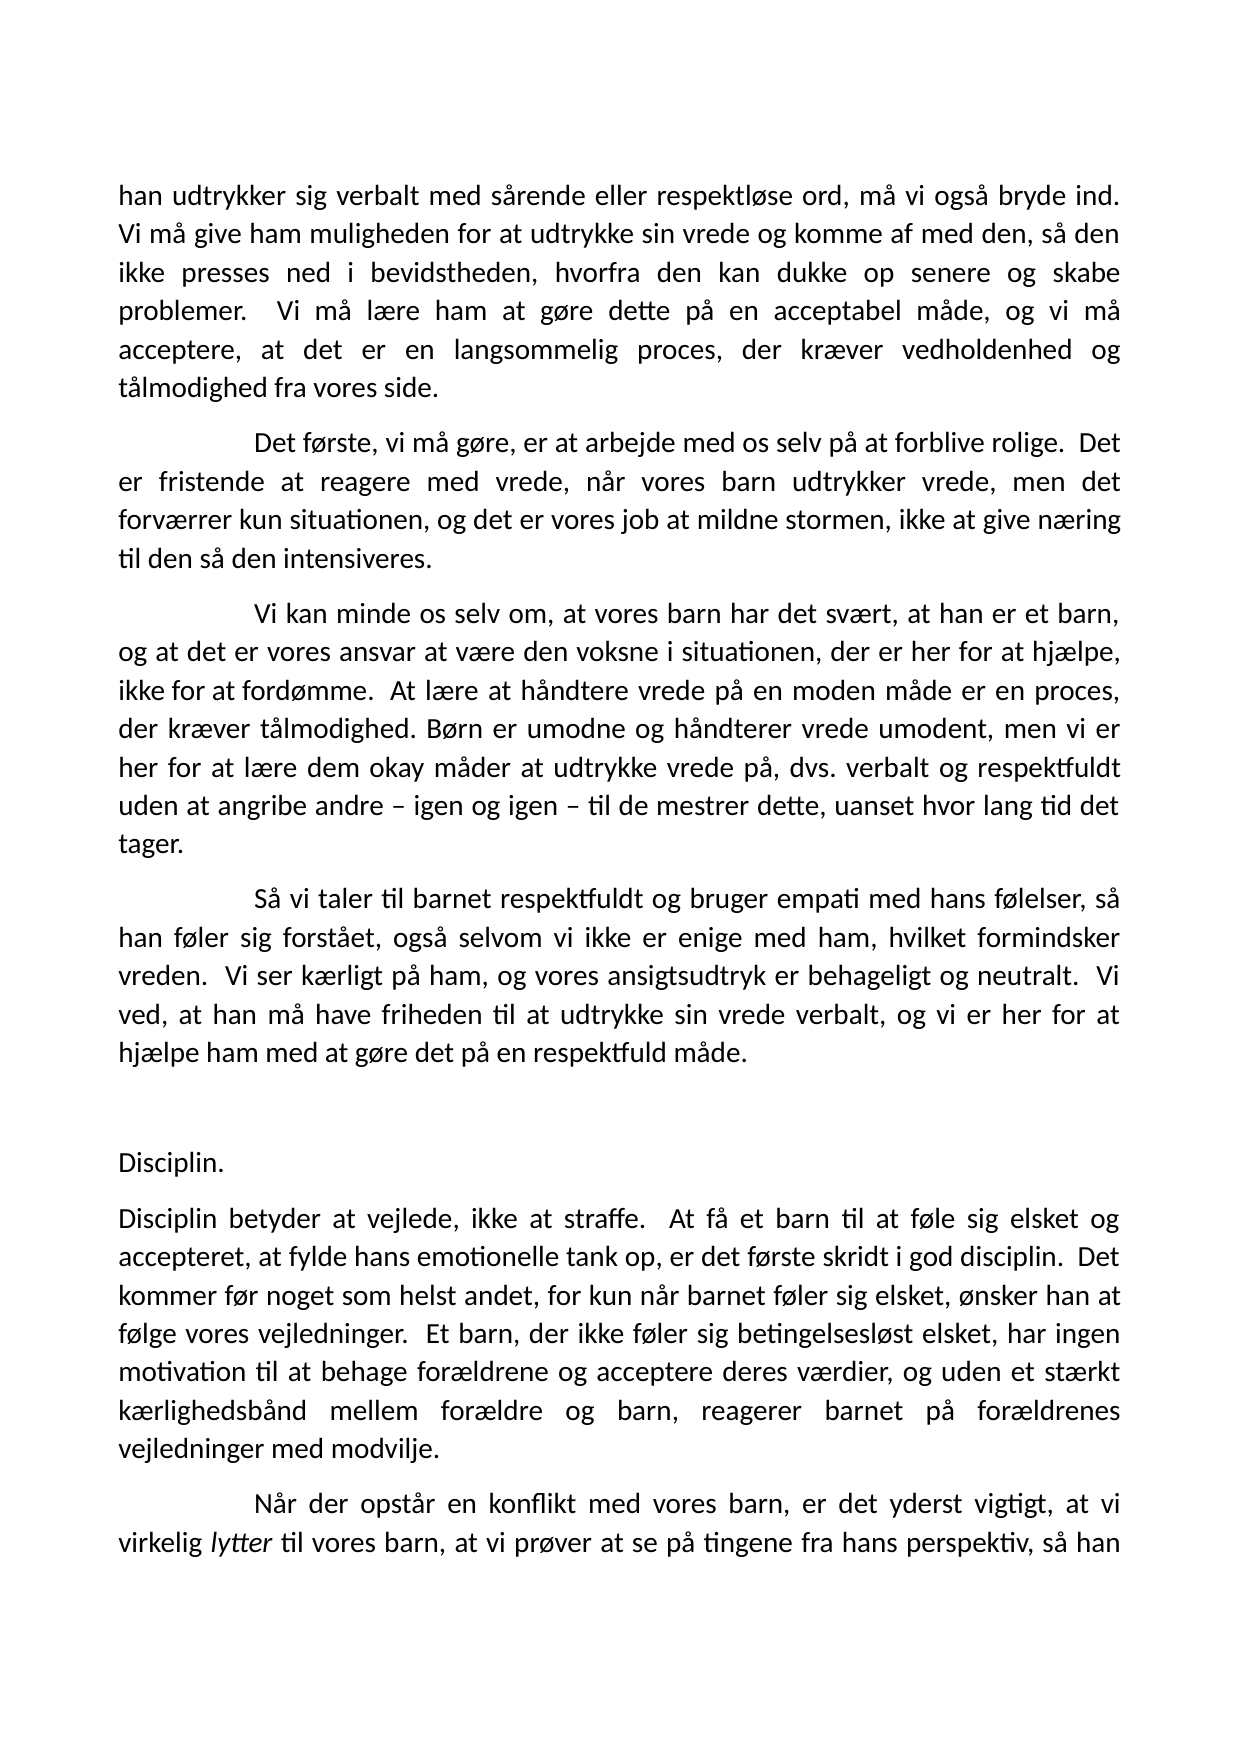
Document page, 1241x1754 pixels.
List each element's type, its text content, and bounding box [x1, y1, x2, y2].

text Disciplin. [118, 1144, 1122, 1180]
text Disciplin betyder at vejlede, ikke at straffe. At få et barn til at føle sig elsket og accepteret, at fylde hans emotionelle tank op, er det første skridt i god disciplin. Det kommer før noget som helst andet, for kun når barnet føler sig elsket, ønsker han at følge vores vejledninger. Et barn, der ikke føler sig betingelsesløst elsket, har ingen motivation til at behage forældrene og acceptere deres værdier, og uden et stærkt kærlighedsbånd mellem forældre og barn, reagerer barnet på forældrenes vejledninger med modvilje. [118, 1200, 1122, 1466]
text Det første, vi må gøre, er at arbejde med os selv på at forblive rolige. Det er fristende at reagere med vrede, når vores barn udtrykker vrede, men det forværrer kun situationen, og det er vores job at mildne stormen, ikke at give næring til den så den intensiveres. [118, 424, 1122, 575]
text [118, 1485, 1122, 1559]
text Vi kan minde os selv om, at vores barn har det svært, at han er et barn, og at det er vores ansvar at være den voksne i situationen, der er her for at hjælpe, ikke for at fordømme. At lære at håndtere vrede på en moden måde er en proces, der kræver tålmodighed. Børn er umodne og håndterer vrede umodent, men vi er her for at lære dem okay måder at udtrykke vrede på, dvs. verbalt og respektfuldt uden at angribe andre – igen og igen – til de mestrer dette, uanset hvor lang tid det tager. [118, 595, 1122, 861]
text Så vi taler til barnet respektfuldt og bruger empati med hans følelser, så han føler sig forstået, også selvom vi ikke er enige med ham, hvilket formindsker vreden. Vi ser kærligt på ham, og vores ansigtsudtryk er behageligt og neutralt. Vi ved, at han må have friheden til at udtrykke sin vrede verbalt, og vi er her for at hjælpe ham med at gøre det på en respektfuld måde. [118, 881, 1122, 1070]
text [118, 177, 1122, 405]
